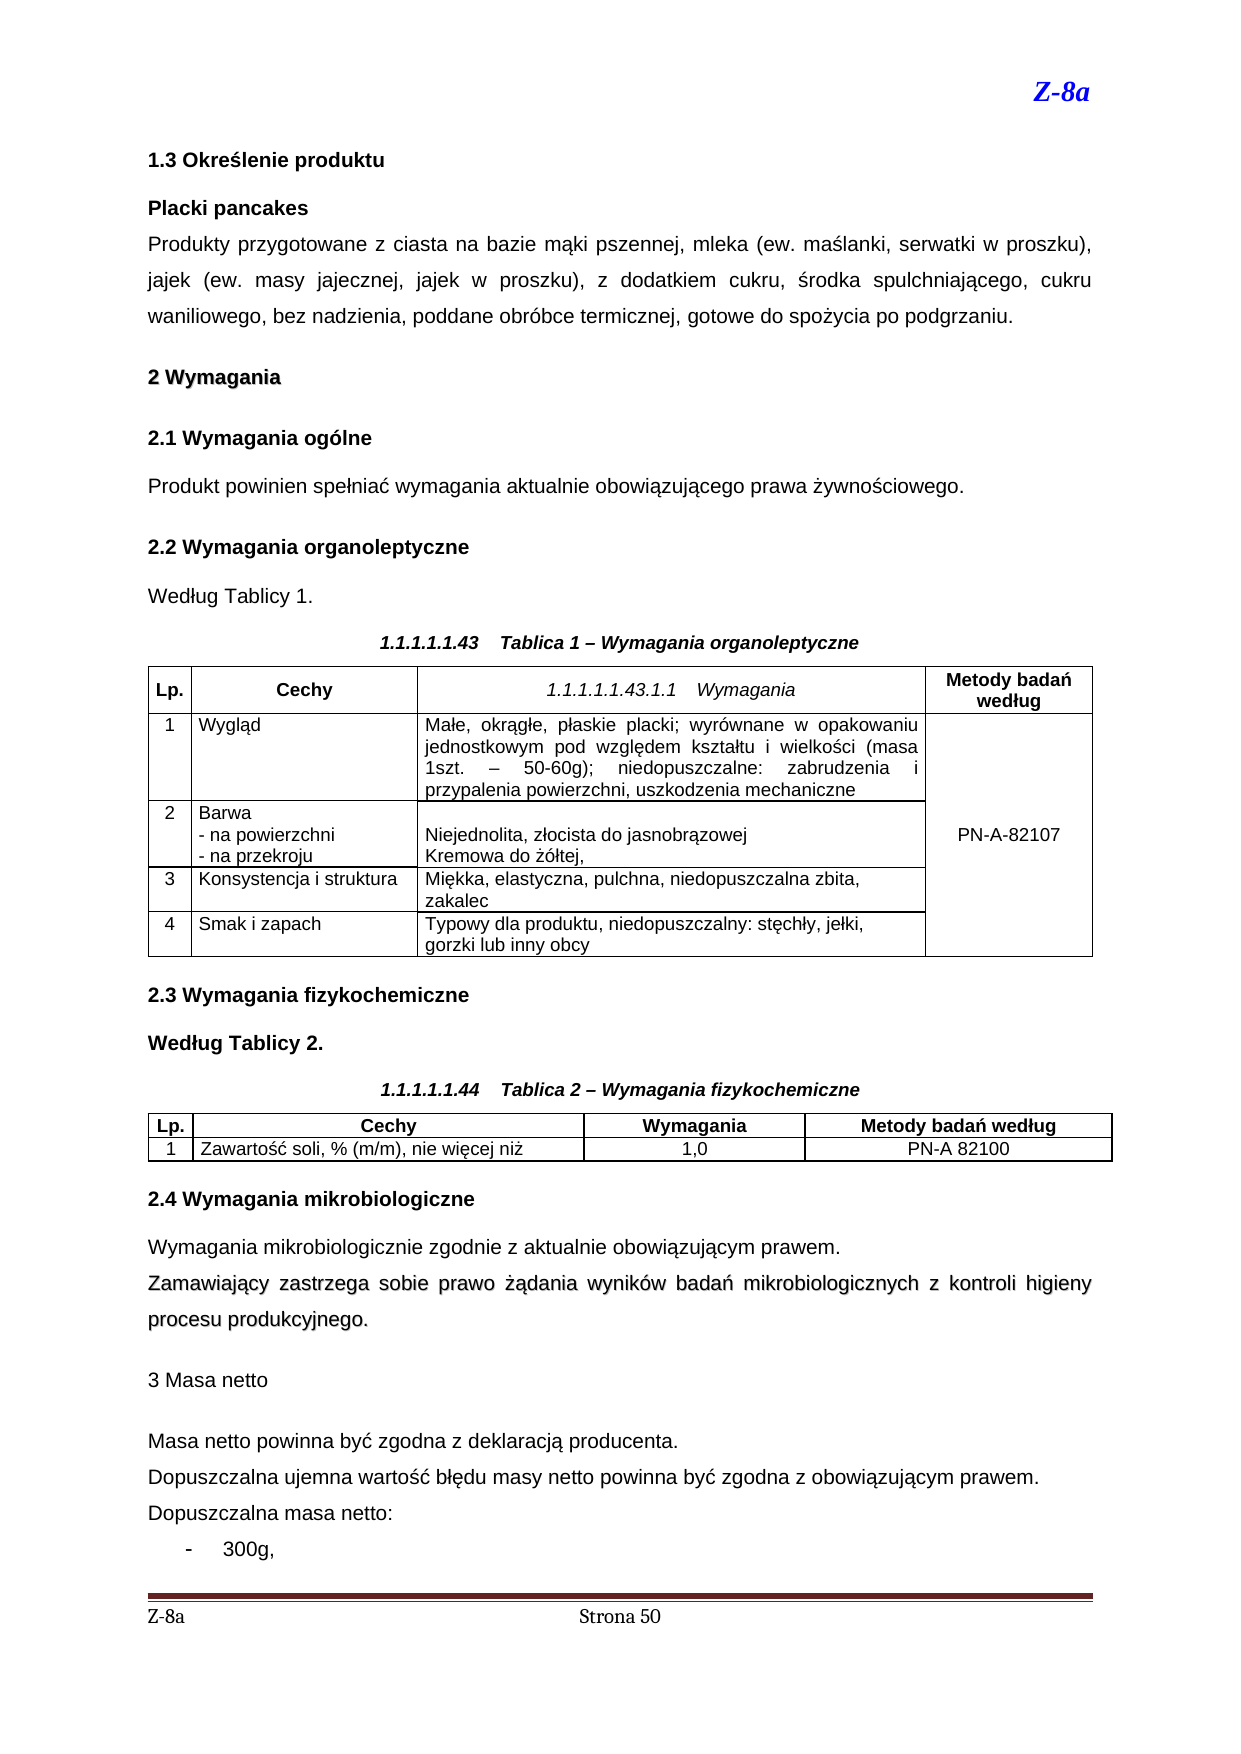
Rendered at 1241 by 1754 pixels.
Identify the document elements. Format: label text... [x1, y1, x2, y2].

text Placki pancakes [148, 196, 1093, 220]
table_cell Barwa - na powierzchni - na przekroju [192, 801, 417, 866]
text 1.3 Określenie produktu [148, 148, 1093, 172]
table_header Wymagania [585, 1114, 804, 1137]
table_cell 1 [149, 1138, 192, 1160]
text Wymagania mikrobiologicznie zgodnie z aktualnie obowiązującym prawem. [148, 1235, 1093, 1259]
list 300g, [185, 1537, 1093, 1561]
table_header Metody badań według [926, 667, 1092, 713]
table_header Cechy [192, 667, 417, 713]
table_header Lp. [149, 667, 191, 713]
table_cell Niejednolita, złocista do jasnobrązowej Kremowa do żółtej, [418, 802, 925, 866]
table_cell Smak i zapach [192, 912, 417, 956]
text 2.2 Wymagania organoleptyczne [148, 535, 1093, 559]
table_header Cechy [194, 1114, 583, 1137]
table_cell 4 [149, 912, 191, 956]
text Dopuszczalna ujemna wartość błędu masy netto powinna być zgodna z obowiązującym prawem. [148, 1465, 1093, 1489]
table_cell Wygląd [192, 714, 417, 800]
text 3 Masa netto [148, 1368, 1093, 1392]
text 2.1 Wymagania ogólne [148, 426, 1093, 450]
text Według Tablicy 2. [148, 1031, 1093, 1055]
subtitle Tablica 1 – Wymagania organoleptyczne [148, 632, 1093, 653]
table_header Wymagania [418, 667, 925, 713]
table_header Metody badań według [806, 1114, 1111, 1137]
text Produkt powinien spełniać wymagania aktualnie obowiązującego prawa żywnościowego. [148, 474, 1093, 498]
table_cell 3 [149, 868, 191, 911]
table_header Lp. [149, 1114, 192, 1137]
table_cell 1,0 [585, 1138, 804, 1160]
text Dopuszczalna masa netto: [148, 1501, 1093, 1525]
table_cell Małe, okrągłe, płaskie placki; wyrównane w opakowaniu jednostkowym pod względem kształtu i wielkości (masa 1szt. – 50-60g); niedopuszczalne: zabrudzenia i przypalenia powierzchni, uszkodzenia mechaniczne [418, 714, 925, 800]
table_cell Miękka, elastyczna, pulchna, niedopuszczalna zbita, zakalec [418, 868, 925, 911]
text Produkty przygotowane z ciasta na bazie mąki pszennej, mleka (ew. maślanki, serwatki w proszku), jajek (ew. masy jajecznej, jajek w proszku), z dodatkiem cukru, środka spulchniającego, cukru waniliowego, bez nadzienia, poddane obróbce termicznej, gotowe do spożycia po podgrzaniu. [148, 232, 1093, 328]
table_cell Zawartość soli, % (m/m), nie więcej niż [194, 1138, 583, 1160]
table_cell Konsystencja i struktura [192, 868, 417, 911]
table_cell 2 [149, 801, 191, 866]
table_cell Typowy dla produktu, niedopuszczalny: stęchły, jełki, gorzki lub inny obcy [418, 913, 925, 956]
text 2.4 Wymagania mikrobiologiczne [148, 1187, 1093, 1211]
text 2.3 Wymagania fizykochemiczne [148, 982, 1093, 1006]
text Masa netto powinna być zgodna z deklaracją producenta. [148, 1429, 1093, 1453]
table_cell 1 [149, 714, 191, 800]
text Zamawiający zastrzega sobie prawo żądania wyników badań mikrobiologicznych z kontroli higieny procesu produkcyjnego. [148, 1271, 1093, 1331]
subtitle Tablica 2 – Wymagania fizykochemiczne [148, 1079, 1093, 1101]
table_cell PN-A 82100 [806, 1138, 1111, 1160]
table_cell PN-A-82107 [926, 714, 1092, 956]
text Według Tablicy 1. [148, 583, 1093, 607]
text 2 Wymagania [148, 365, 1093, 389]
